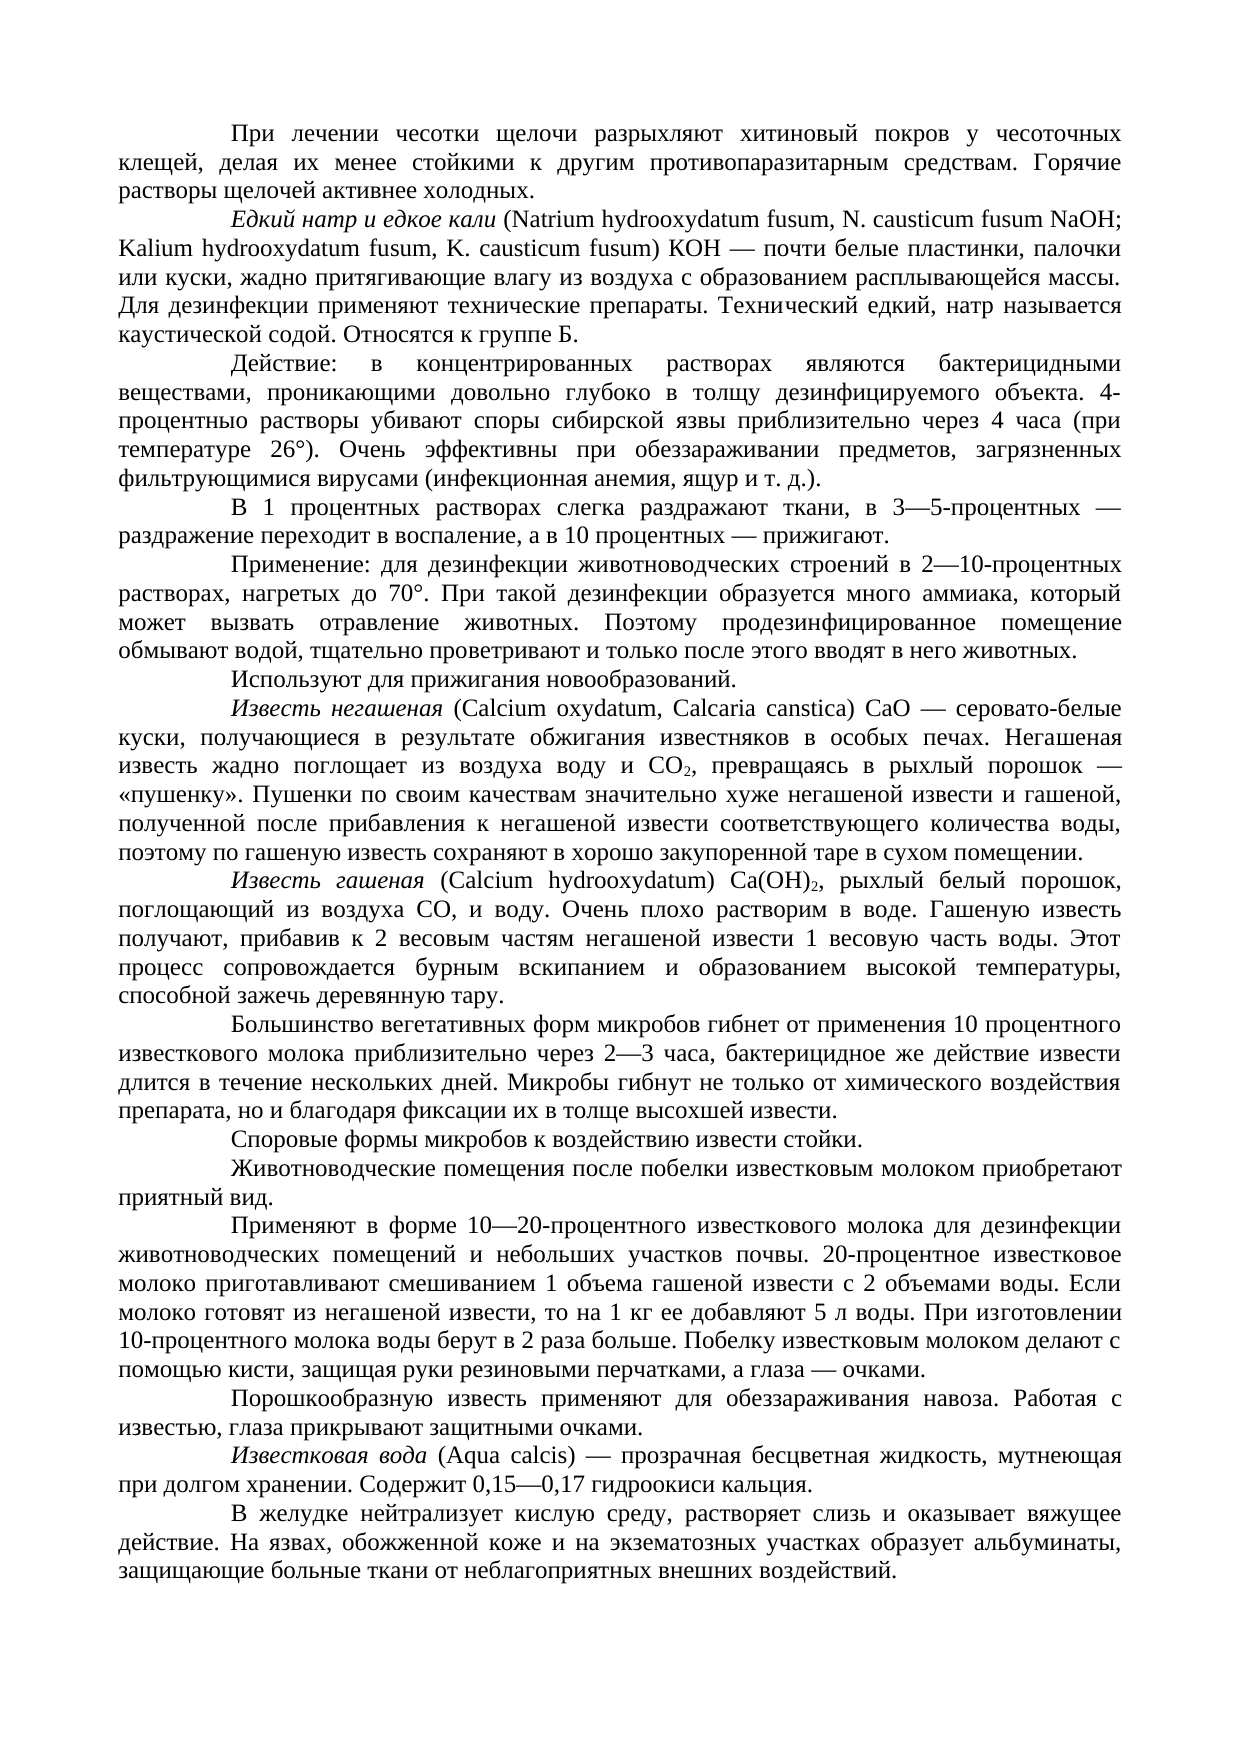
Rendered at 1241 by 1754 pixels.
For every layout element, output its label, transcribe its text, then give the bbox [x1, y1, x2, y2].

text Большинство вегетативных форм микробов гибнет oт применения 10 процентного известкового молока приблизительно через 2—3 часа, бактерицидное же действие извести длится в течение нескольких дней. Микробы гибнут не только от химического воздействия препарата, но и благодаря фиксации их в толще высохшей извести. [118, 1009, 1122, 1124]
text Известь негашеная (Calcium oxydatum, Calcaria canstica) CaO — серовато-белые куски, получающиеся в результате обжигания известняков в особых печах. Негашеная известь жадно поглощает из воздуха воду и CO2, превращаясь в рыхлый порошок — «пушенку». Пушенки по своим качествам значительно хуже негашеной извести и гашеной, полученной после прибавления к негашеной извести соответствующего количества воды, поэтому по гашеную известь сохраняют в хорошо закупоренной таре в сухом помещении. [118, 693, 1122, 866]
text Животноводческие помещения после побелки известковым молоком приобретают приятный вид. [118, 1153, 1122, 1211]
text В желудке нейтрализует кислую среду, растворяет слизь и оказывает вяжущее действие. На язвах, обожженной коже и на экзематозных участках образует альбуминаты, защищающие больные ткани от неблагоприятных внешних воздействий. [118, 1498, 1122, 1584]
text Порошкообразную известь применяют для обеззараживания навоза. Работая с известью, глаза прикрывают защитными очками. [118, 1383, 1122, 1441]
text В 1 процентных растворах слегка раздражают ткани, в 3—5-процентных — раздражение переходит в воспаление, а в 10 процентных — прижигают. [118, 492, 1122, 549]
text Применяют в форме 10—20-процентного известкового молока для дезинфекции животноводческих помещений и небольших участков почвы. 20-процентное известковое молоко приготавливают смешиванием 1 объема гашеной извести с 2 объемами воды. Если молоко готовят из негашеной извести, то на 1 кг ее добавляют 5 л воды. При изготовлении 10-процентного молока воды берут в 2 раза больше. Побелку известковым молоком делают с помощью кисти, защищая руки резиновыми перчатками, а глаза — очками. [118, 1211, 1122, 1383]
text Едкий натр и едкое кали (Natrium hydrooxydatum fusum, N. causticum fusum NaOH; Kalium hydrooxydatum fusum, K. causticum fusum) КОН — почти белые пластинки, палочки или куски, жадно притягивающие влагу из воздуха с образованием расплывающейся массы. Для дезинфекции применяют технические препараты. Технический едкий, натр называется каустической содой. Относятся к группе Б. [118, 204, 1122, 348]
text Используют для прижигания новообразований. [118, 664, 1122, 693]
text Применение: для дезинфекции животноводческих строений в 2—10-процентных растворах, нагретых до 70°. При такой дезинфекции образуется много аммиака, который может вызвать отравление животных. Поэтому продезинфицированное помещение обмывают водой, тщательно проветривают и только после этого вводят в него животных. [118, 549, 1122, 664]
text Известь гашеная (Calcium hydrooxydatum) Са(ОН)2, рыхлый белый порошок, поглощающий из воздуха СО, и воду. Очень плохо растворим в воде. Гашеную известь получают, прибавив к 2 весовым частям негашеной извести 1 весовую часть воды. Этот процесс сопровождается бурным вскипанием и образованием высокой температуры, способной зажечь деревянную тару. [118, 866, 1122, 1009]
text При лечении чесотки щелочи разрыхляют хитиновый покров у чесоточных клещей, делая их менее стойкими к другим противопаразитарным средствам. Горячие растворы щелочей активнее холодных. [118, 118, 1122, 204]
text Известковая вода (Aqua calcis) — прозрачная бесцветная жидкость, мутнеющая при долгом хранении. Содержит 0,15—0,17 гидроокиси кальция. [118, 1441, 1122, 1498]
text Действие: в концентрированных растворах являются бактерицидными веществами, проникающими довольно глубоко в толщу дезинфицируемого объекта. 4-процентныо растворы убивают споры сибирской язвы приблизительно через 4 часа (при температуре 26°). Очень эффективны при обеззараживании предметов, загрязненных фильтрующимися вирусами (инфекционная анемия, ящур и т. д.). [118, 348, 1122, 492]
text Споровые формы микробов к воздействию извести стойки. [118, 1124, 1122, 1153]
